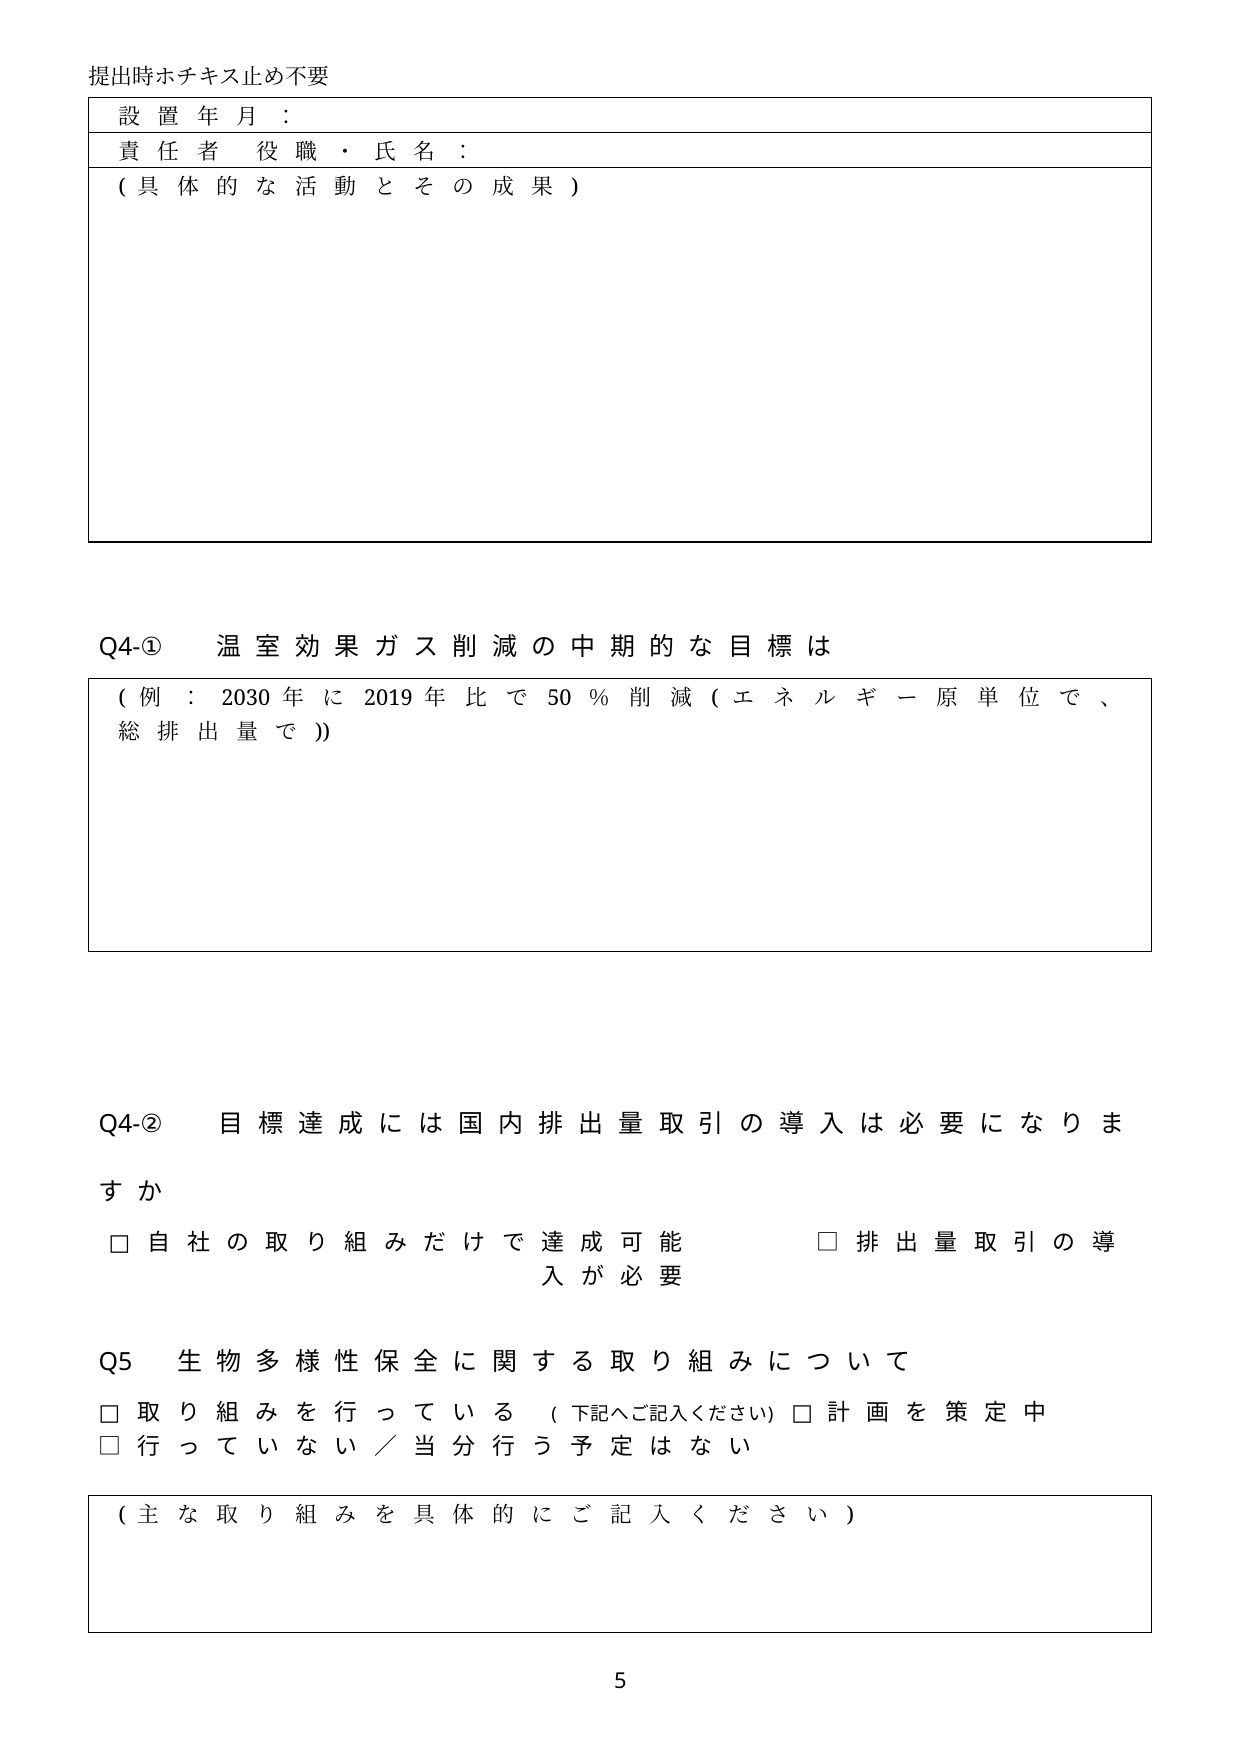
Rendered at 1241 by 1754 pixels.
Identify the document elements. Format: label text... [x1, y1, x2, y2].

table_header (例：2030年に2019年比で50％削減(エネルギー原単位で、総排出量で)) [89, 679, 1151, 951]
text Q4-② 目標達成には国内排出量取引の導入は必要になりますか [98, 1088, 1142, 1224]
text □自社の取り組みだけで達成可能 □排出量取引の導入が必要 [98, 1224, 1142, 1292]
text □取り組みを行っている (下記へご記入ください) □計画を策定中 □行っていない／当分行う予定はない [98, 1393, 1142, 1461]
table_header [89, 1496, 1151, 1632]
table_cell 設置年月： [89, 98, 1151, 132]
table_cell (具体的な活動とその成果) [89, 168, 1151, 541]
text Q5 生物多様性保全に関する取り組みについて [98, 1326, 1142, 1393]
text Q4-① 温室効果ガス削減の中期的な目標は [98, 610, 1142, 678]
table_cell 責任者 役職・氏名： [89, 133, 1151, 167]
